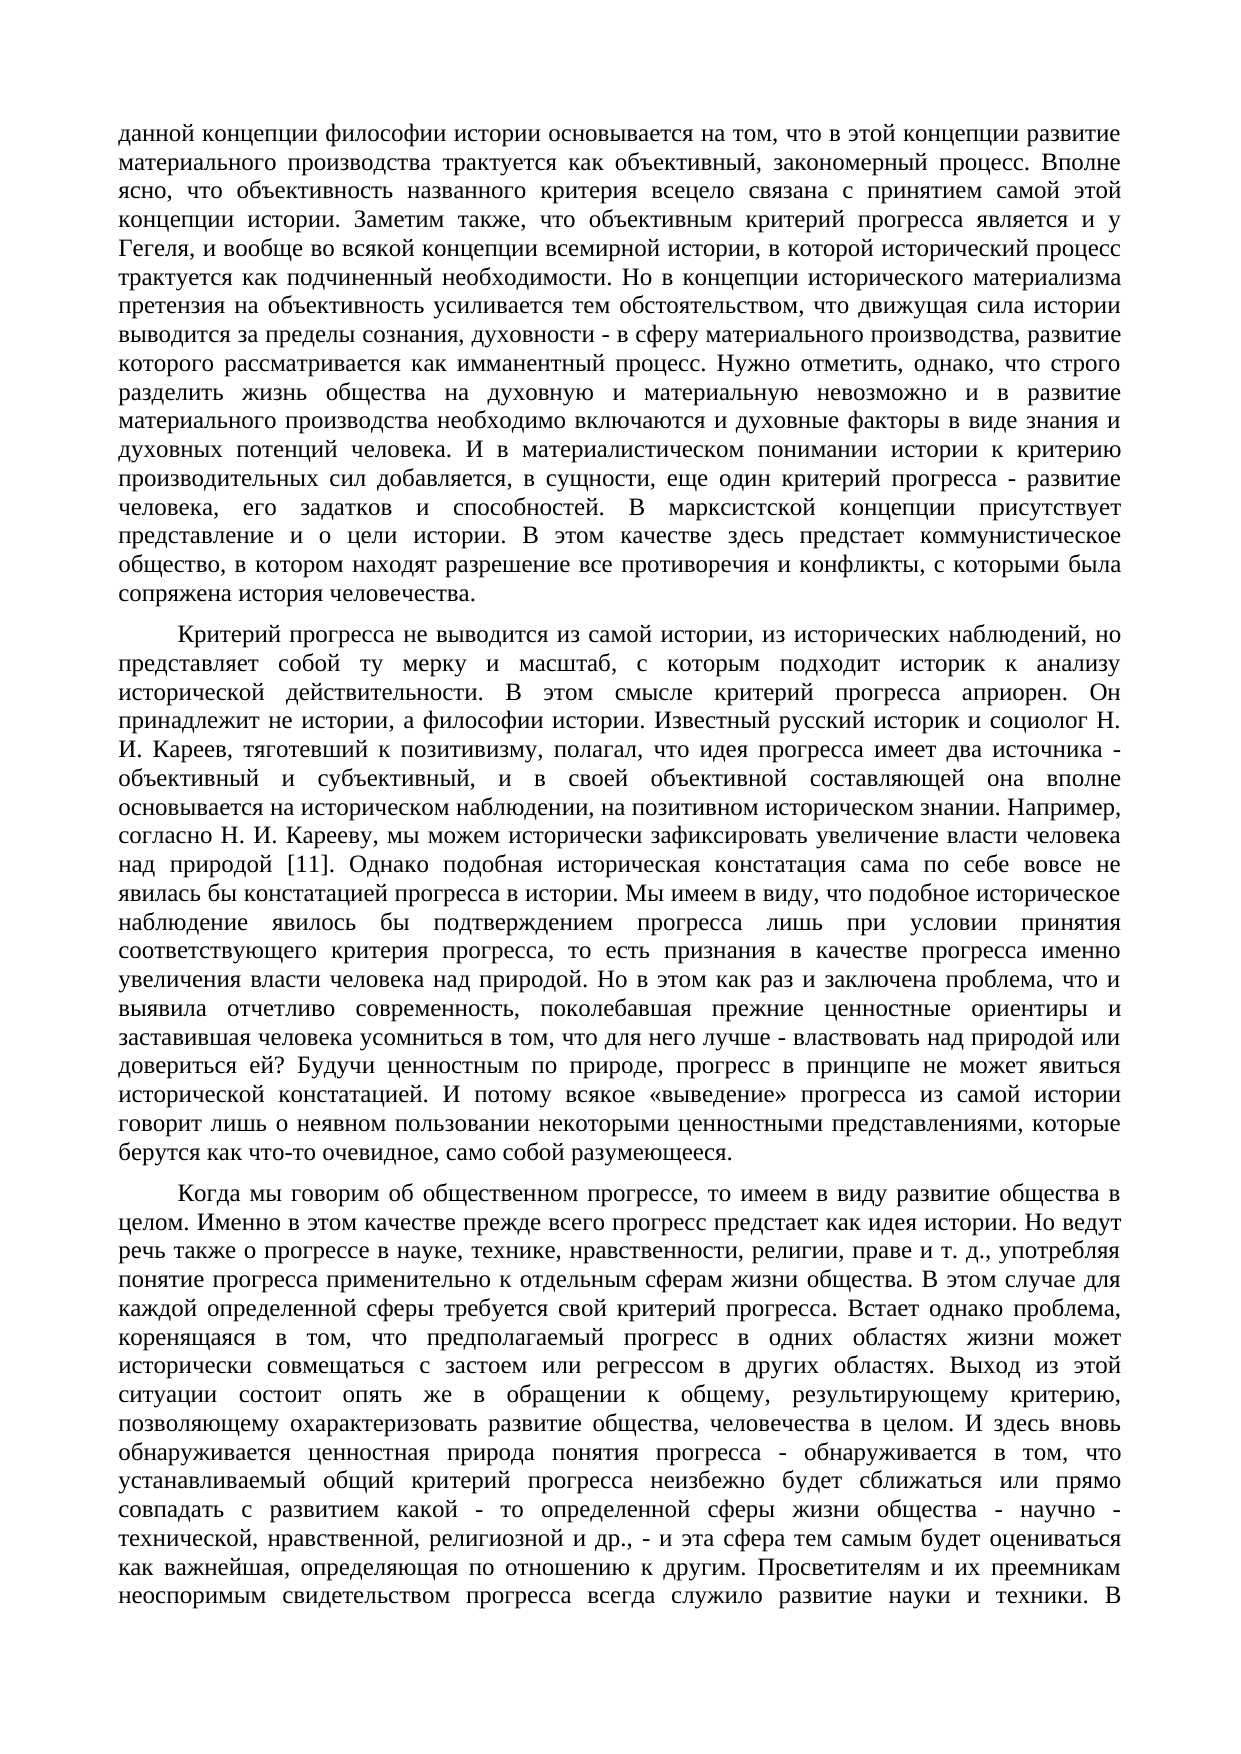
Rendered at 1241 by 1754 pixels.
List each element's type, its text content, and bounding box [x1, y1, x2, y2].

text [118, 1178, 1122, 1609]
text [118, 118, 1122, 607]
text Критерий прогресса не выводится из самой истории, из исторических наблюдений, но представляет собой ту мерку и масштаб, с которым подходит историк к анализу исторической действительности. В этом смысле критерий прогресса априорен. Он принадлежит не истории, а философии истории. Известный русский историк и социолог Н. И. Кареев, тяготевший к позитивизму, полагал, что идея прогресса имеет два источника - объективный и субъективный, и в своей объективной составляющей она вполне основывается на историческом наблюдении, на позитивном историческом знании. Например, согласно Н. И. Карееву, мы можем исторически зафиксировать увеличение власти человека над природой [11]. Однако подобная историческая констатация сама по себе вовсе не явилась бы констатацией прогресса в истории. Мы имеем в виду, что подобное историческое наблюдение явилось бы подтверждением прогресса лишь при условии принятия соответствующего критерия прогресса, то есть признания в качестве прогресса именно увеличения власти человека над природой. Но в этом как раз и заключена проблема, что и выявила отчетливо современность, поколебавшая прежние ценностные ориентиры и заставившая человека усомниться в том, что для него лучше - властвовать над природой или довериться ей? Будучи ценностным по природе, прогресс в принципе не может явиться исторической констатацией. И потому всякое «выведение» прогресса из самой истории говорит лишь о неявном пользовании некоторыми ценностными представлениями, которые берутся как что-то очевидное, само собой разумеющееся. [118, 619, 1122, 1166]
